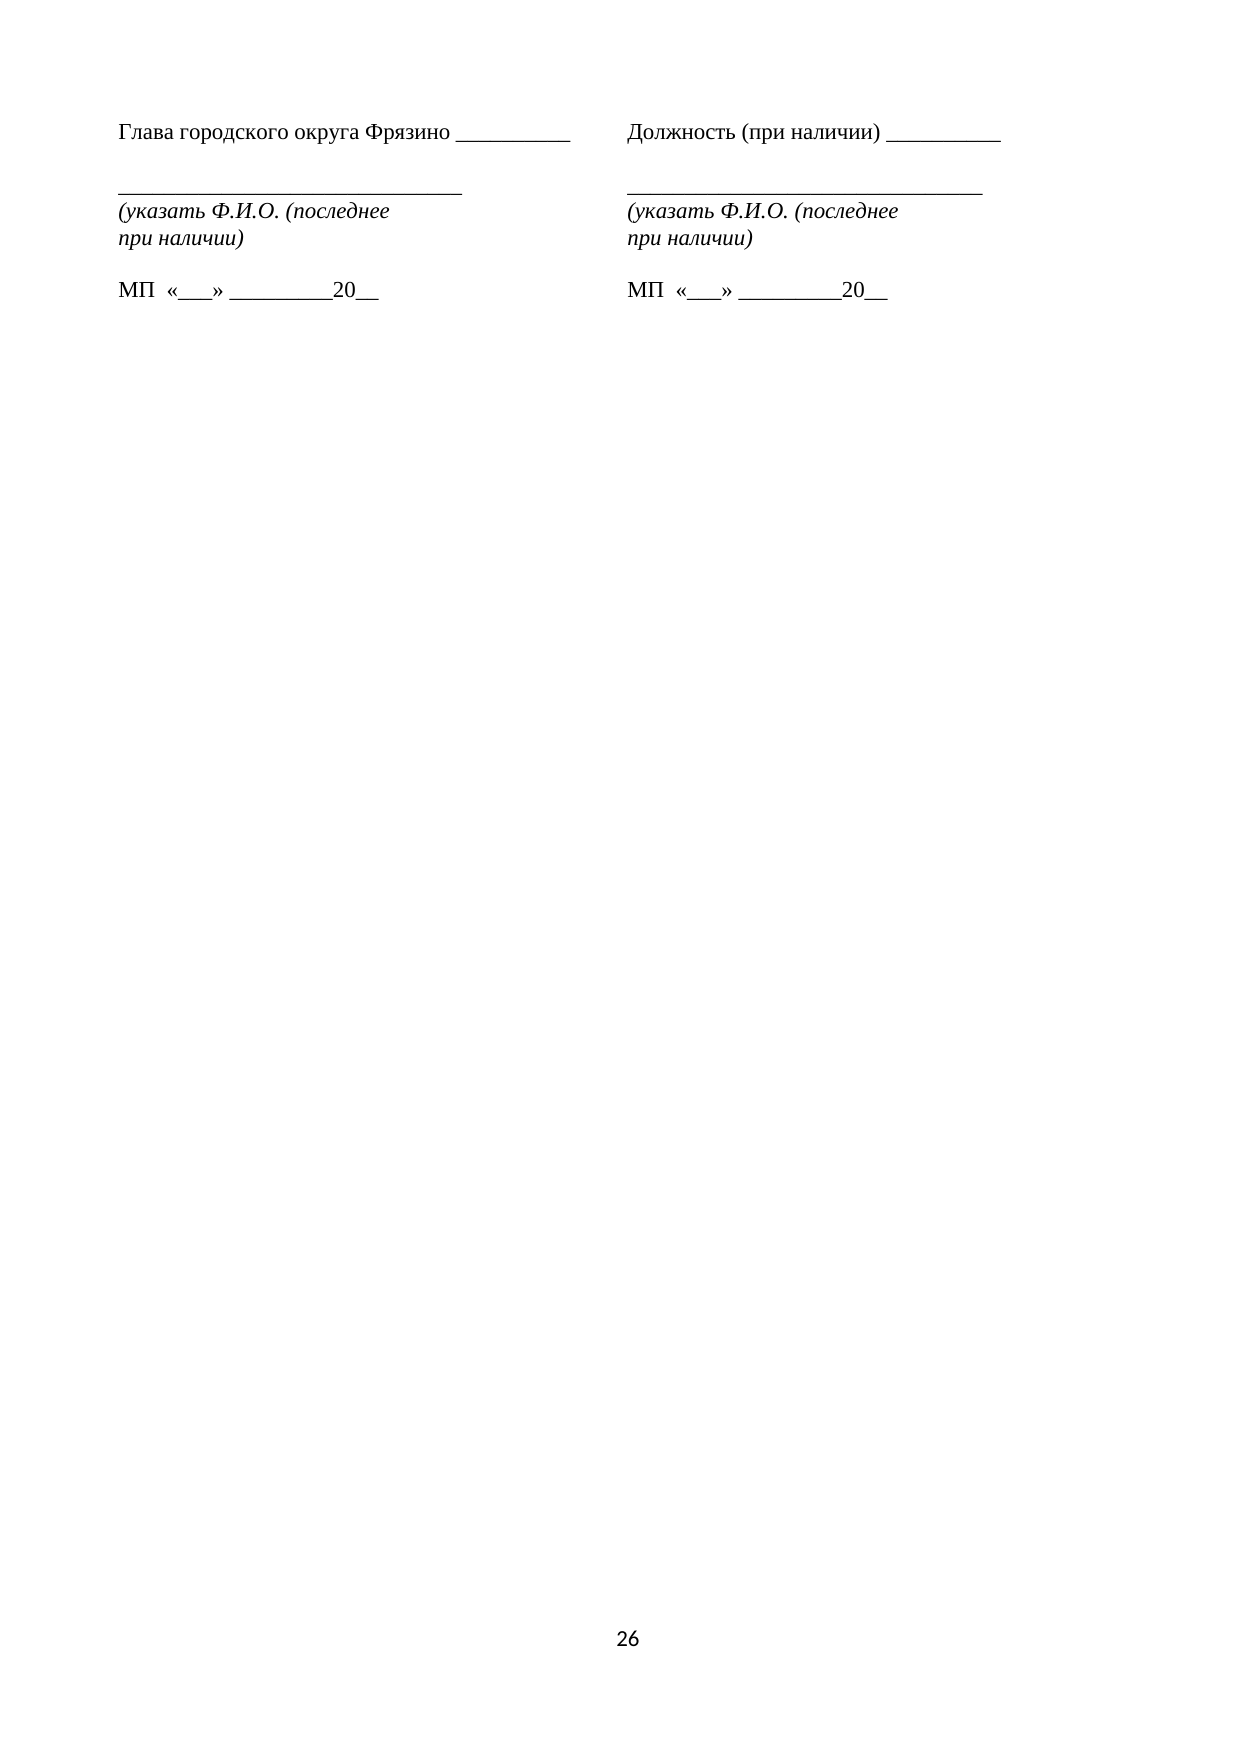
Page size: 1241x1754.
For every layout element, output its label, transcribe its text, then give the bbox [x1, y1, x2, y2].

table_cell Глава городского округа Фрязино __________ [107, 118, 616, 171]
table_cell ______________________________ (указать Ф.И.О. (последнее при наличии) МП «___» _________20__ [107, 171, 616, 303]
table_cell _______________________________ (указать Ф.И.О. (последнее при наличии) МП «___» _________20__ [616, 171, 1125, 303]
table_cell Должность (при наличии) __________ [616, 118, 1125, 171]
